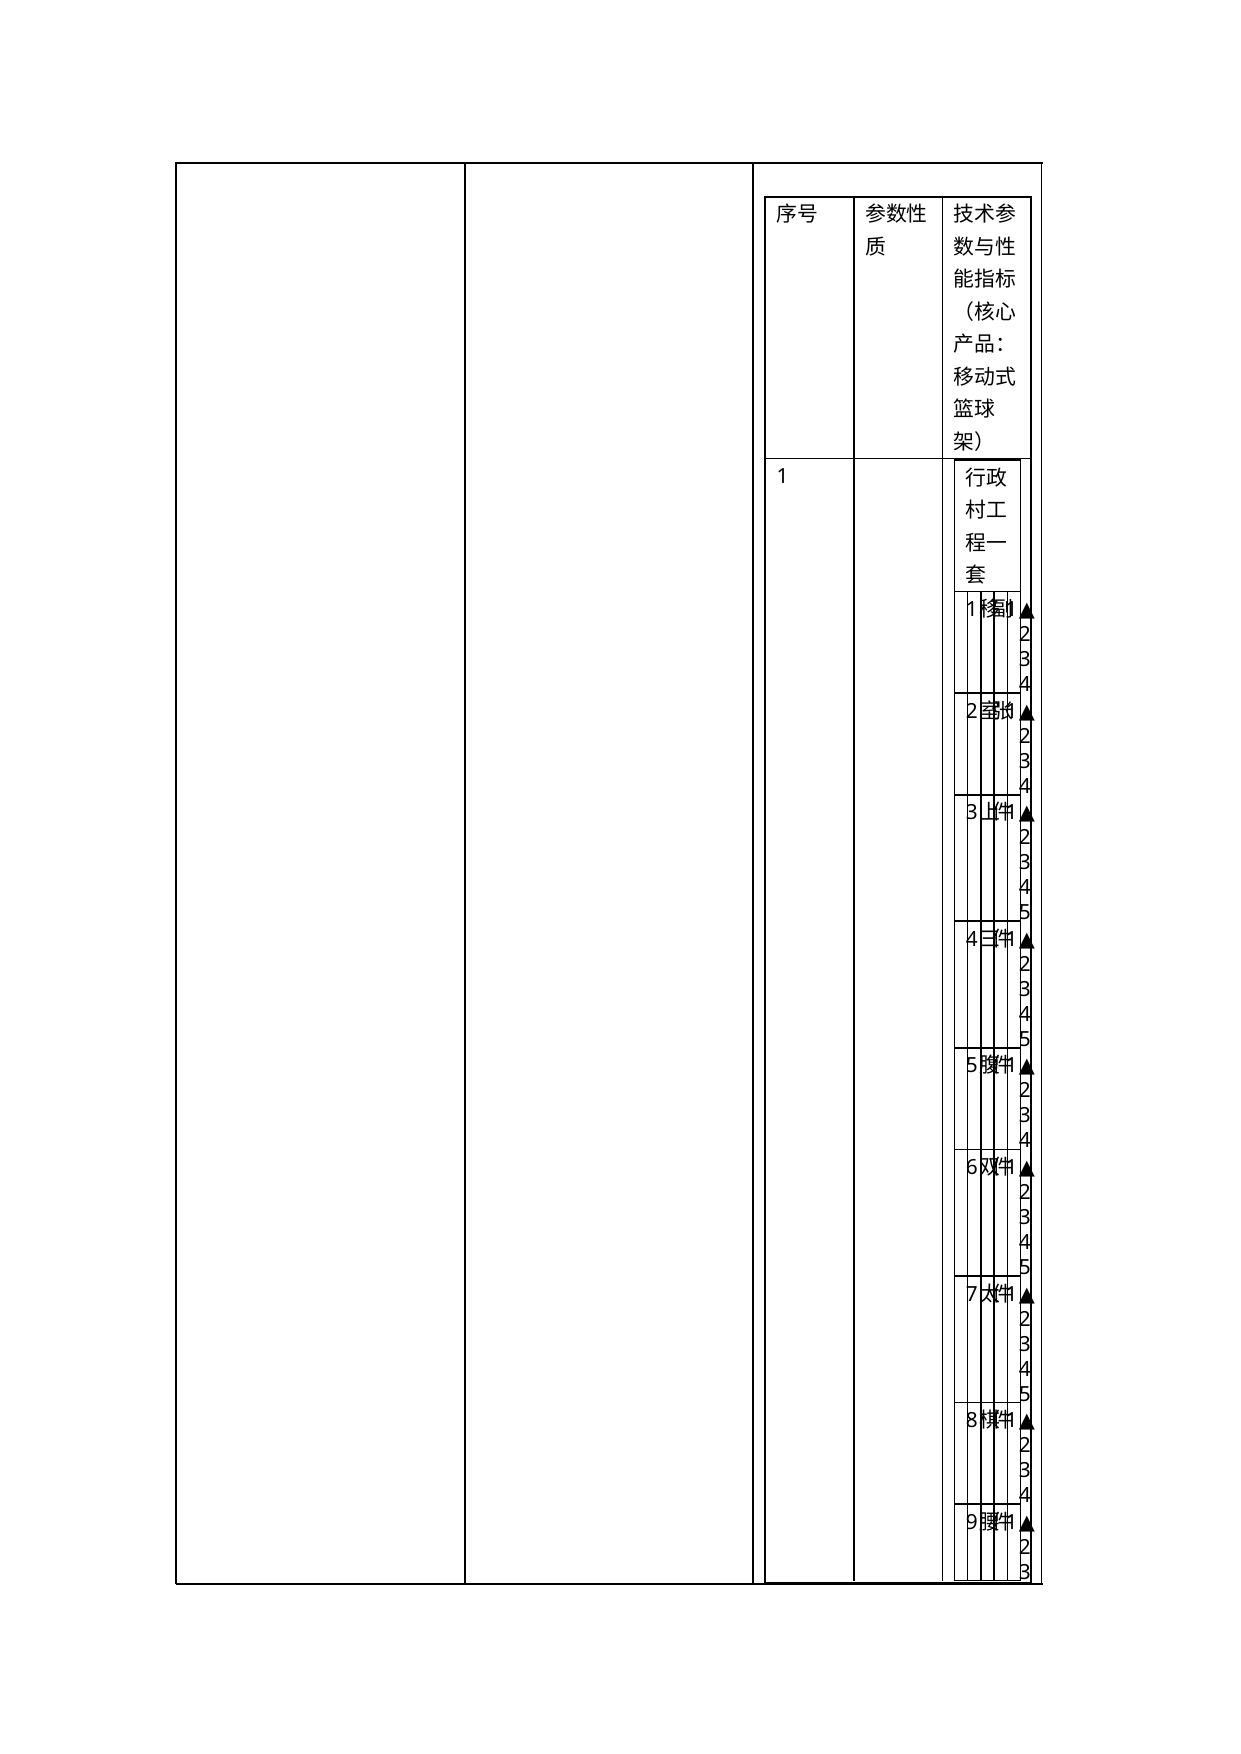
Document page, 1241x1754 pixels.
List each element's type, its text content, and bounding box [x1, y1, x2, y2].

table_cell [466, 164, 752, 1583]
table_cell 1 [177, 164, 464, 1583]
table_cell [754, 164, 1041, 1583]
